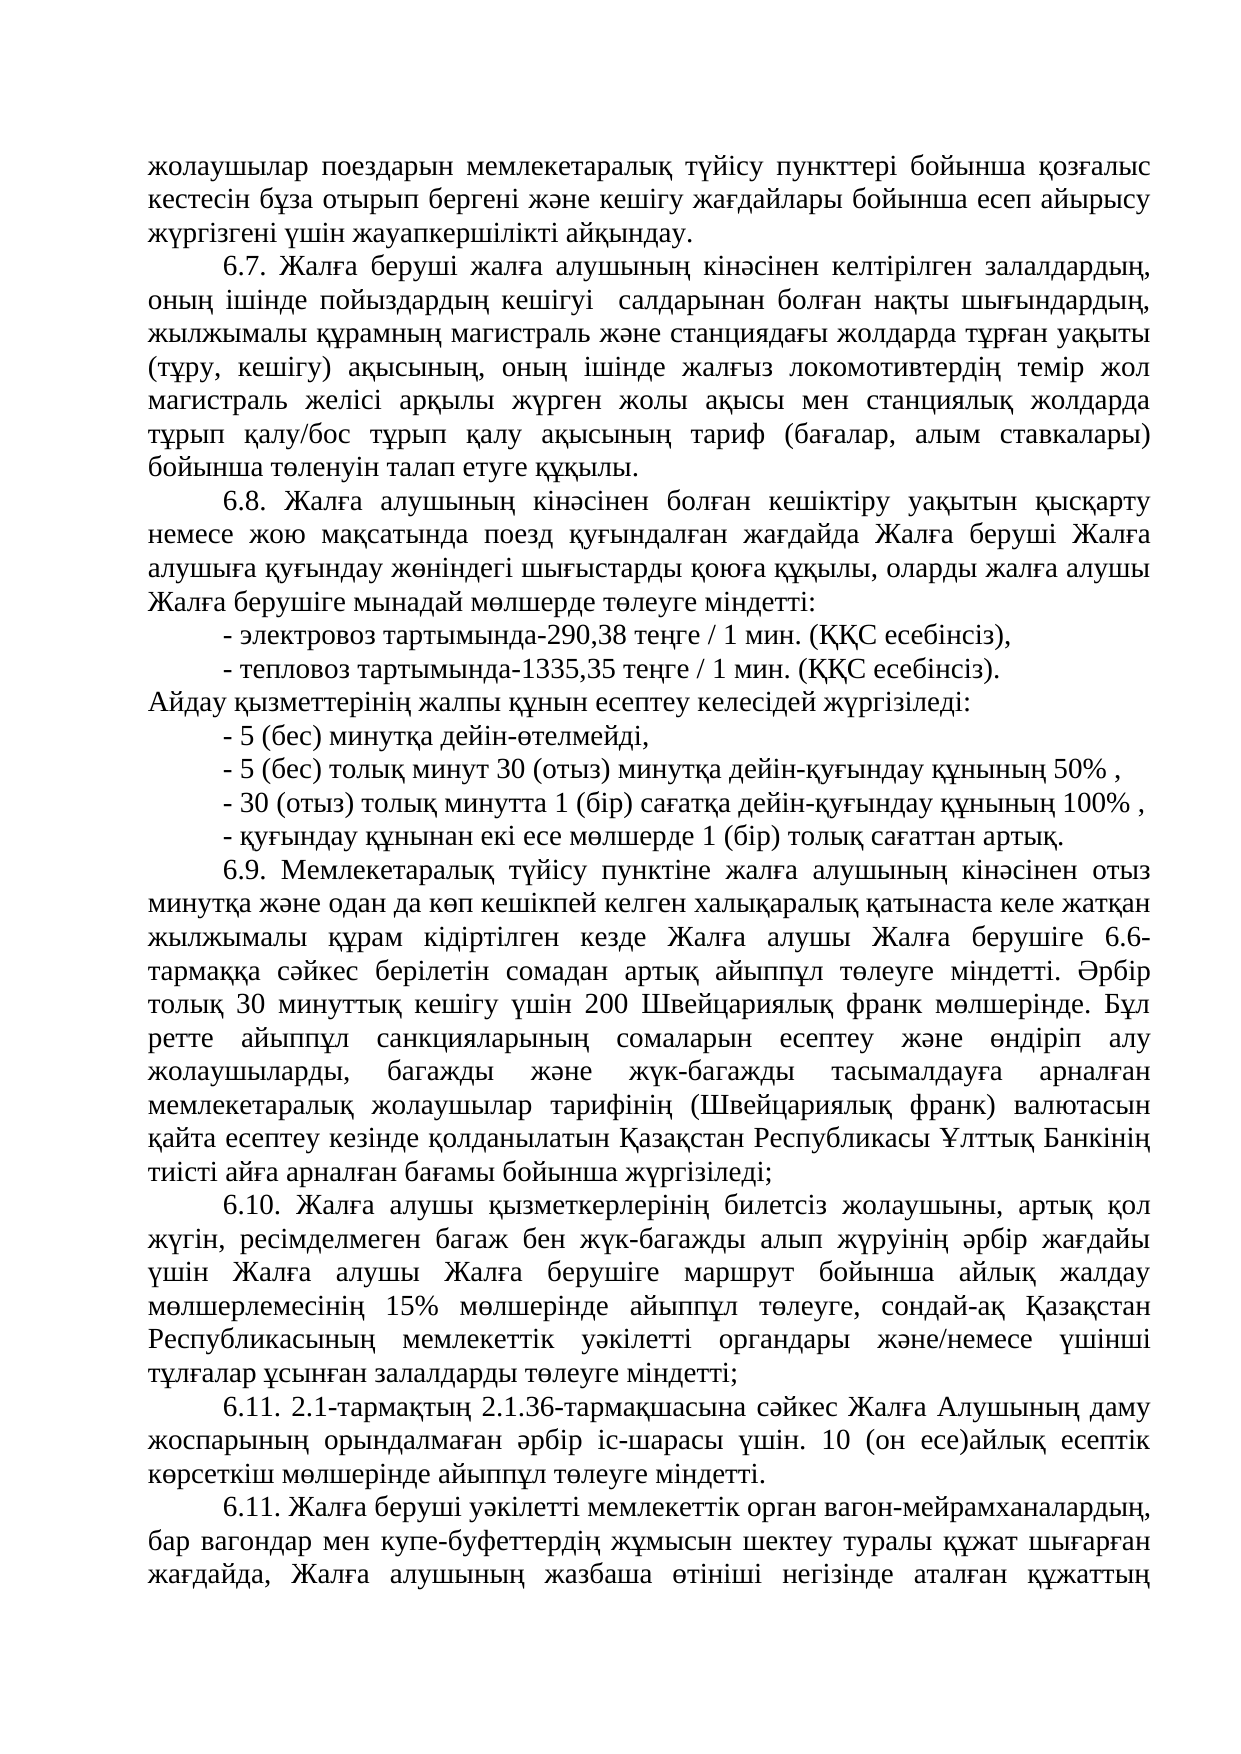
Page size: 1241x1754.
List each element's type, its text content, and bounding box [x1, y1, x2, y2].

text 6.10. Жалға алушы қызметкерлерінің билетсіз жолаушыны, артық қол жүгін, ресімделмеген багаж бен жүк-багажды алып жүруінің әрбір жағдайы үшін Жалға алушы Жалға берушіге маршрут бойынша айлық жалдау мөлшерлемесінің 15% мөлшерінде айыппұл төлеуге, сондай-ақ Қазақстан Республикасының мемлекеттік уәкілетті органдары және/немесе үшінші тұлғалар ұсынған залалдарды төлеуге міндетті; [148, 1187, 1152, 1389]
text 6.8. Жалға алушының кінәсінен болған кешіктіру уақытын қысқарту немесе жою мақсатында поезд қуғындалған жағдайда Жалға беруші Жалға алушыға қуғындау жөніндегі шығыстарды қоюға құқылы, оларды жалға алушы Жалға берушіге мынадай мөлшерде төлеуге міндетті: [148, 483, 1152, 617]
text 6.11. 2.1-тармақтың 2.1.36-тармақшасына сәйкес Жалға Алушының даму жоспарының орындалмаған әрбір іс-шарасы үшін. 10 (он есе)айлық есептік көрсеткіш мөлшерінде айыппұл төлеуге міндетті. [148, 1389, 1152, 1489]
text - 30 (отыз) толық минутта 1 (бір) сағатқа дейін-қуғындау құнының 100% , [148, 785, 1152, 818]
text - 5 (бес) толық минут 30 (отыз) минутқа дейін-қуғындау құнының 50% , [148, 751, 1152, 785]
text 6.9. Мемлекетаралық түйісу пунктіне жалға алушының кінәсінен отыз минутқа және одан да көп кешікпей келген халықаралық қатынаста келе жатқан жылжымалы құрам кідіртілген кезде Жалға алушы Жалға берушіге 6.6-тармаққа сәйкес берілетін сомадан артық айыппұл төлеуге міндетті. Әрбір толық 30 минуттық кешігу үшін 200 Швейцариялық франк мөлшерінде. Бұл ретте айыппұл санкцияларының сомаларын есептеу және өндіріп алу жолаушыларды, багажды және жүк-багажды тасымалдауға арналған мемлекетаралық жолаушылар тарифінің (Швейцариялық франк) валютасын қайта есептеу кезінде қолданылатын Қазақстан Республикасы Ұлттық Банкінің тиісті айға арналған бағамы бойынша жүргізіледі; [148, 852, 1152, 1187]
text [148, 1489, 1152, 1590]
text 6.7. Жалға беруші жалға алушының кінәсінен келтірілген залалдардың, оның ішінде пойыздардың кешігуі салдарынан болған нақты шығындардың, жылжымалы құрамның магистраль және станциядағы жолдарда тұрған уақыты (тұру, кешігу) ақысының, оның ішінде жалғыз локомотивтердің темір жол магистраль желісі арқылы жүрген жолы ақысы мен станциялық жолдарда тұрып қалу/бос тұрып қалу ақысының тариф (бағалар, алым ставкалары) бойынша төленуін талап етуге құқылы. [148, 248, 1152, 483]
text Айдау қызметтерінің жалпы құнын есептеу келесідей жүргізіледі: [148, 684, 1152, 718]
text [148, 148, 1152, 248]
text - электровоз тартымында-290,38 теңге / 1 мин. (ҚҚС есебінсіз), [148, 617, 1152, 651]
text - 5 (бес) минутқа дейін-өтелмейді, [148, 718, 1152, 751]
text - тепловоз тартымында-1335,35 теңге / 1 мин. (ҚҚС есебінсіз). [148, 651, 1152, 684]
text - қуғындау құнынан екі есе мөлшерде 1 (бір) толық сағаттан артық. [148, 818, 1152, 852]
